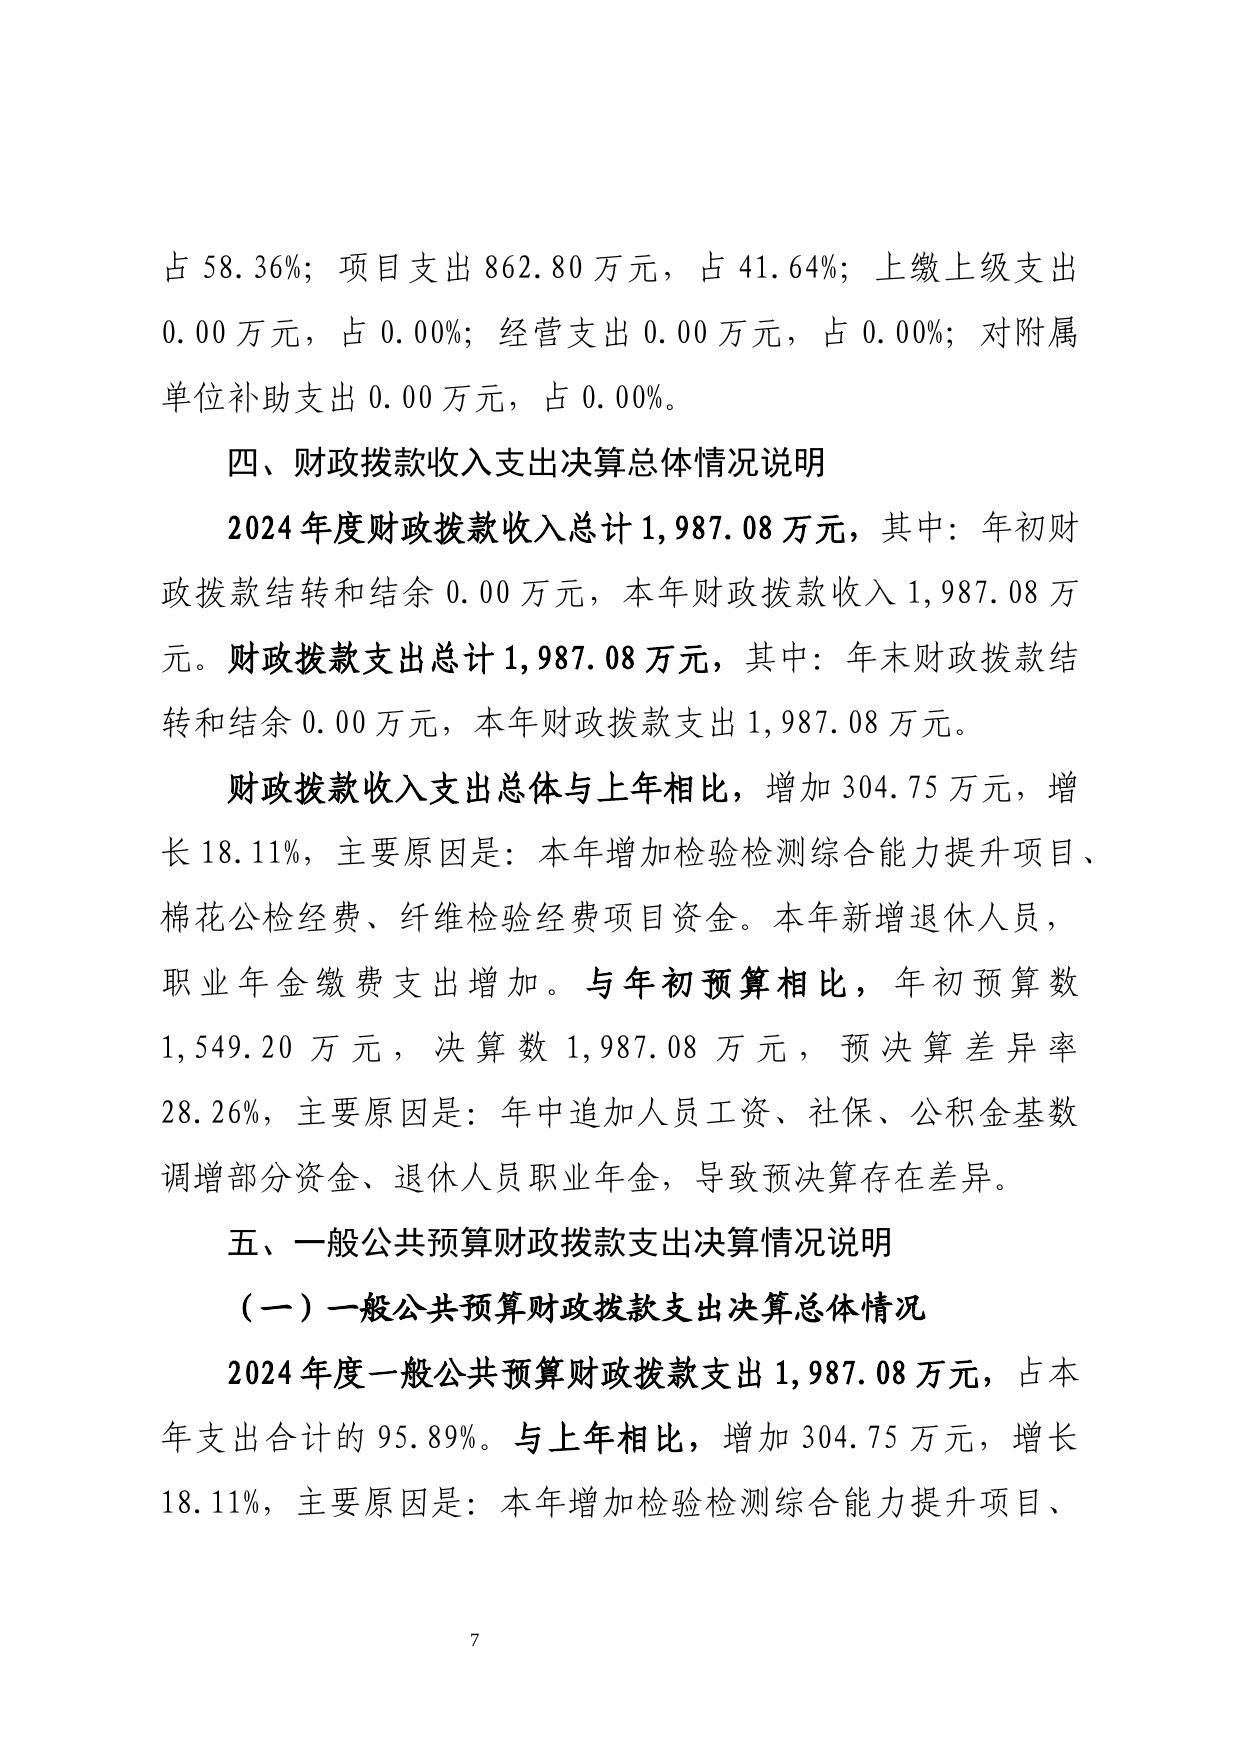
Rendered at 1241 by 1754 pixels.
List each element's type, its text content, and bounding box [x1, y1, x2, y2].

text 财政拨款收入支出总体与上年相比，增加304.75万元，增长18.11%，主要原因是：本年增加检验检测综合能力提升项目、棉花公检经费、纤维检验经费项目资金。本年新增退休人员，职业年金缴费支出增加。与年初预算相比，年初预算数1,549.20万元，决算数1,987.08万元，预决算差异率28.26%，主要原因是：年中追加人员工资、社保、公积金基数调增部分资金、退休人员职业年金，导致预决算存在差异。 [159, 753, 1081, 1208]
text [159, 1338, 1081, 1533]
text 2024年度财政拨款收入总计1,987.08万元，其中：年初财政拨款结转和结余0.00万元，本年财政拨款收入1,987.08万元。财政拨款支出总计1,987.08万元，其中：年末财政拨款结转和结余0.00万元，本年财政拨款支出1,987.08万元。 [159, 493, 1081, 753]
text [159, 233, 1081, 428]
text 五、一般公共预算财政拨款支出决算情况说明 [159, 1208, 1081, 1273]
text 四、财政拨款收入支出决算总体情况说明 [159, 428, 1081, 493]
text （一）一般公共预算财政拨款支出决算总体情况 [159, 1273, 1081, 1338]
